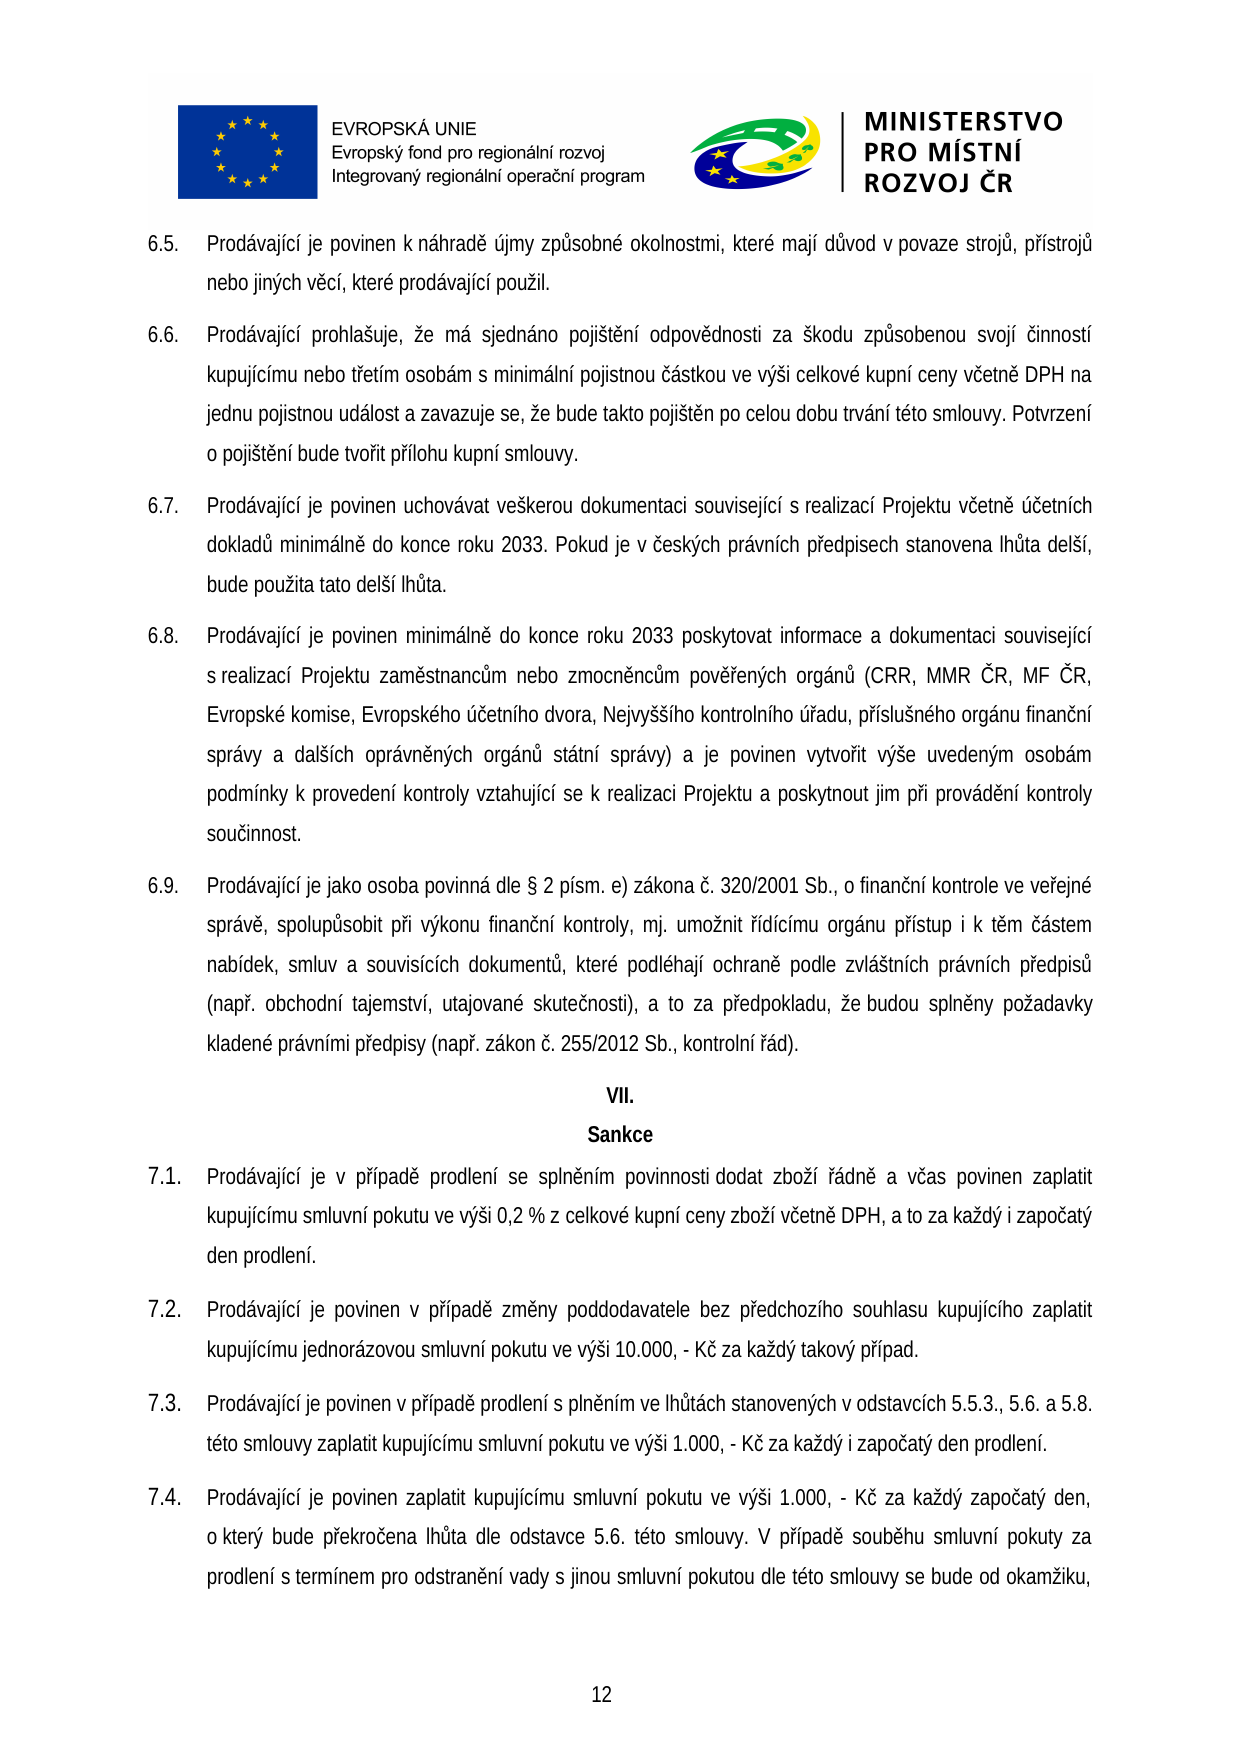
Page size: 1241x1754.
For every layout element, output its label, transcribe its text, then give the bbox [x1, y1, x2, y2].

list Prodávající je povinen uchovávat veškerou dokumentaci související s realizací Projektu včetně účetních dokladů minimálně do konce roku 2033. Pokud je v českých právních předpisech stanovena lhůta delší, bude použita tato delší lhůta. [148, 492, 1093, 597]
list Prodávající je povinen v případě prodlení s plněním ve lhůtách stanovených v odstavcích 5.5.3., 5.6. a 5.8. této smlouvy zaplatit kupujícímu smluvní pokutu ve výši 1.000, - Kč za každý i započatý den prodlení. [148, 1388, 1093, 1456]
picture [147, 73, 1093, 230]
list Prodávající je povinen v případě změny poddodavatele bez předchozího souhlasu kupujícího zaplatit kupujícímu jednorázovou smluvní pokutu ve výši 10.000, - Kč za každý takový případ. [148, 1294, 1093, 1362]
list Prodávající je povinen k náhradě újmy způsobné okolnostmi, které mají důvod v povaze strojů, přístrojů nebo jiných věcí, které prodávající použil. [148, 230, 1093, 296]
list Prodávající je v případě prodlení se splněním povinnosti dodat zboží řádně a včas povinen zaplatit kupujícímu smluvní pokutu ve výši 0,2 % z celkové kupní ceny zboží včetně DPH, a to za každý i započatý den prodlení. [148, 1161, 1093, 1268]
list Prodávající je jako osoba povinná dle § 2 písm. e) zákona č. 320/2001 Sb., o finanční kontrole ve veřejné správě, spolupůsobit při výkonu finanční kontroly, mj. umožnit řídícímu orgánu přístup i k těm částem nabídek, smluv a souvisících dokumentů, které podléhají ochraně podle zvláštních právních předpisů (např. obchodní tajemství, utajované skutečnosti), a to za předpokladu, že budou splněny požadavky kladené právními předpisy (např. zákon č. 255/2012 Sb., kontrolní řád). [148, 872, 1093, 1056]
list Prodávající je povinen minimálně do konce roku 2033 poskytovat informace a dokumentaci související s realizací Projektu zaměstnancům nebo zmocněncům pověřených orgánů (CRR, MMR ČR, MF ČR, Evropské komise, Evropského účetního dvora, Nejvyššího kontrolního úřadu, příslušného orgánu finanční správy a dalších oprávněných orgánů státní správy) a je povinen vytvořit výše uvedeným osobám podmínky k provedení kontroly vztahující se k realizaci Projektu a poskytnout jim při provádění kontroly součinnost. [148, 622, 1093, 846]
text VII. [148, 1082, 1093, 1108]
text Sankce [148, 1121, 1093, 1148]
list Prodávající prohlašuje, že má sjednáno pojištění odpovědnosti za škodu způsobenou svojí činností kupujícímu nebo třetím osobám s minimální pojistnou částkou ve výši celkové kupní ceny včetně DPH na jednu pojistnou událost a zavazuje se, že bude takto pojištěn po celou dobu trvání této smlouvy. Potvrzení o pojištění bude tvořit přílohu kupní smlouvy. [148, 321, 1093, 466]
